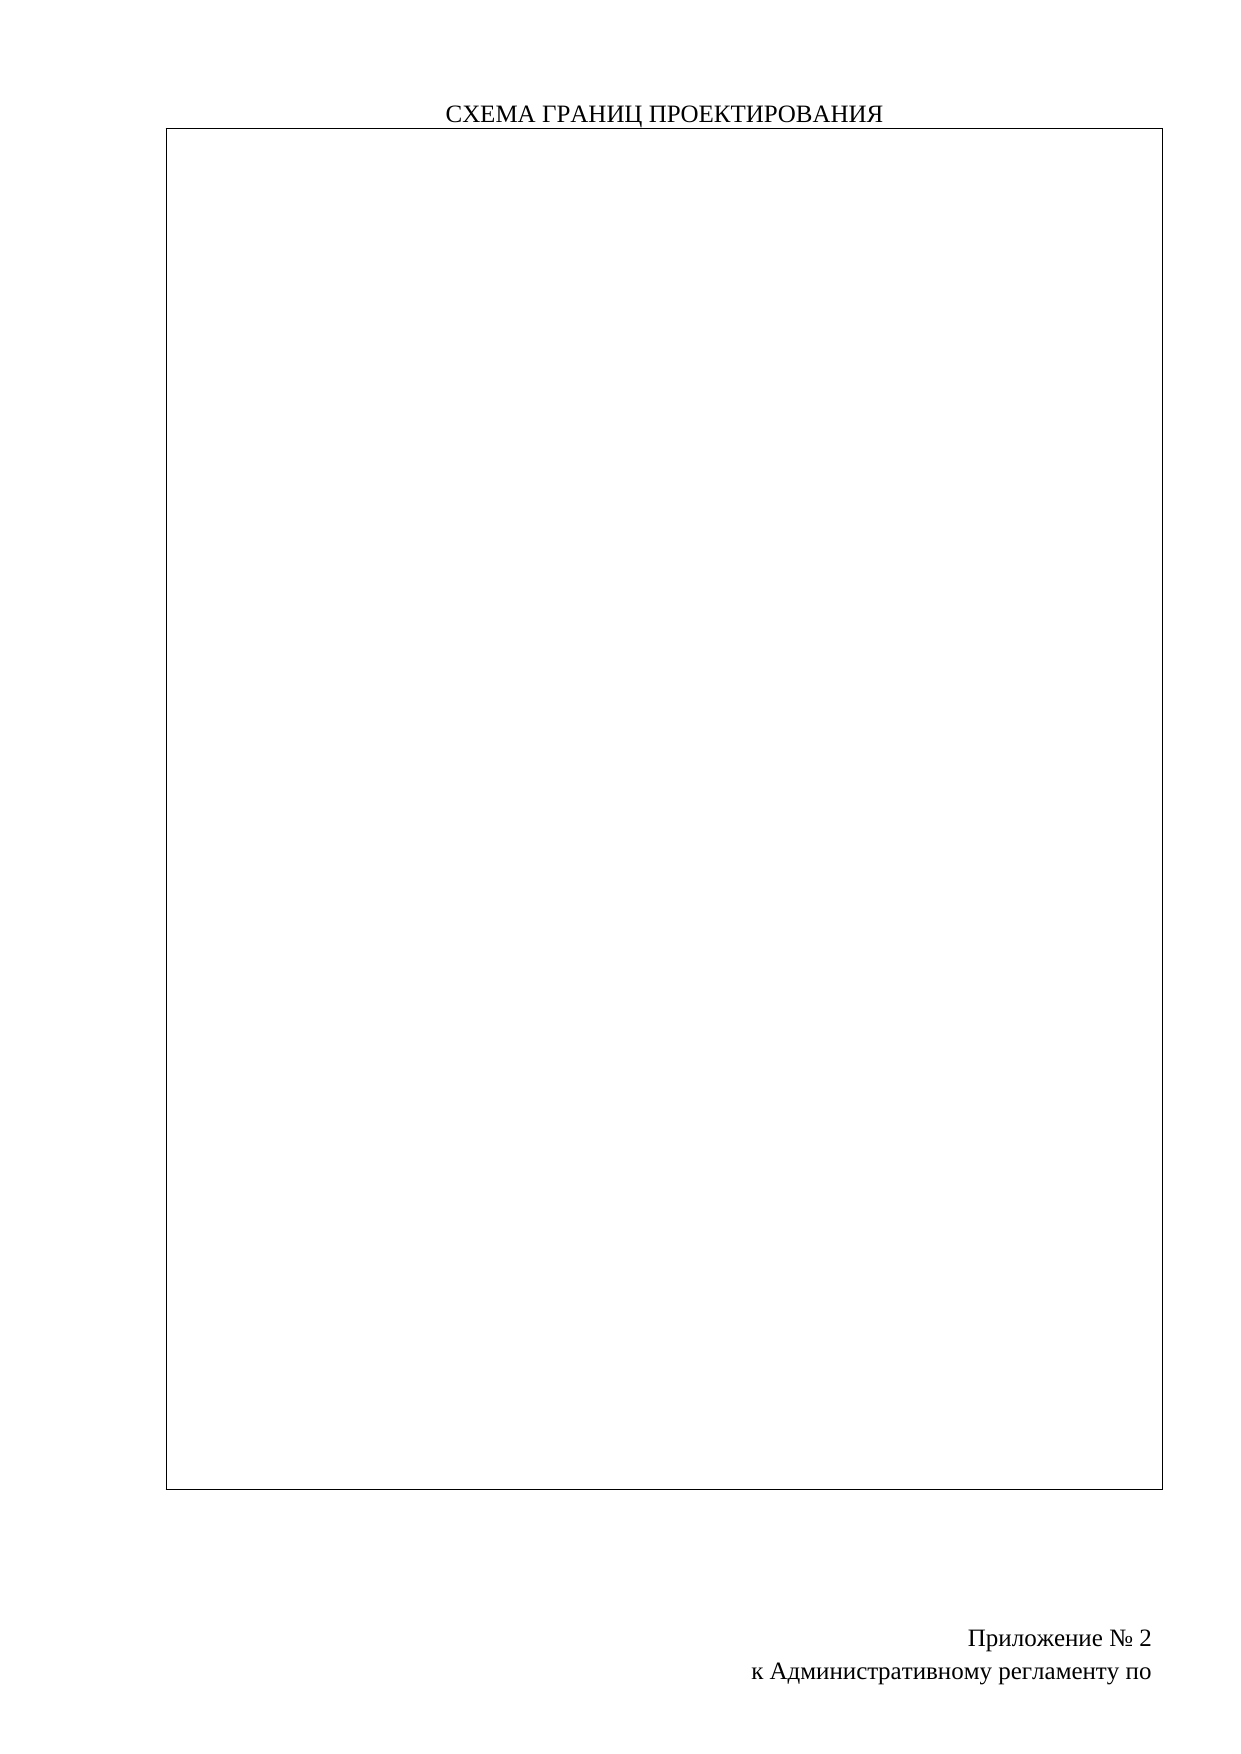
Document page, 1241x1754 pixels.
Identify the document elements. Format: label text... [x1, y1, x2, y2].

text СХЕМА ГРАНИЦ ПРОЕКТИРОВАНИЯ [177, 99, 1152, 128]
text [738, 1653, 1152, 1687]
text Приложение № 2 [177, 1619, 1152, 1653]
table_header [167, 129, 1162, 1489]
